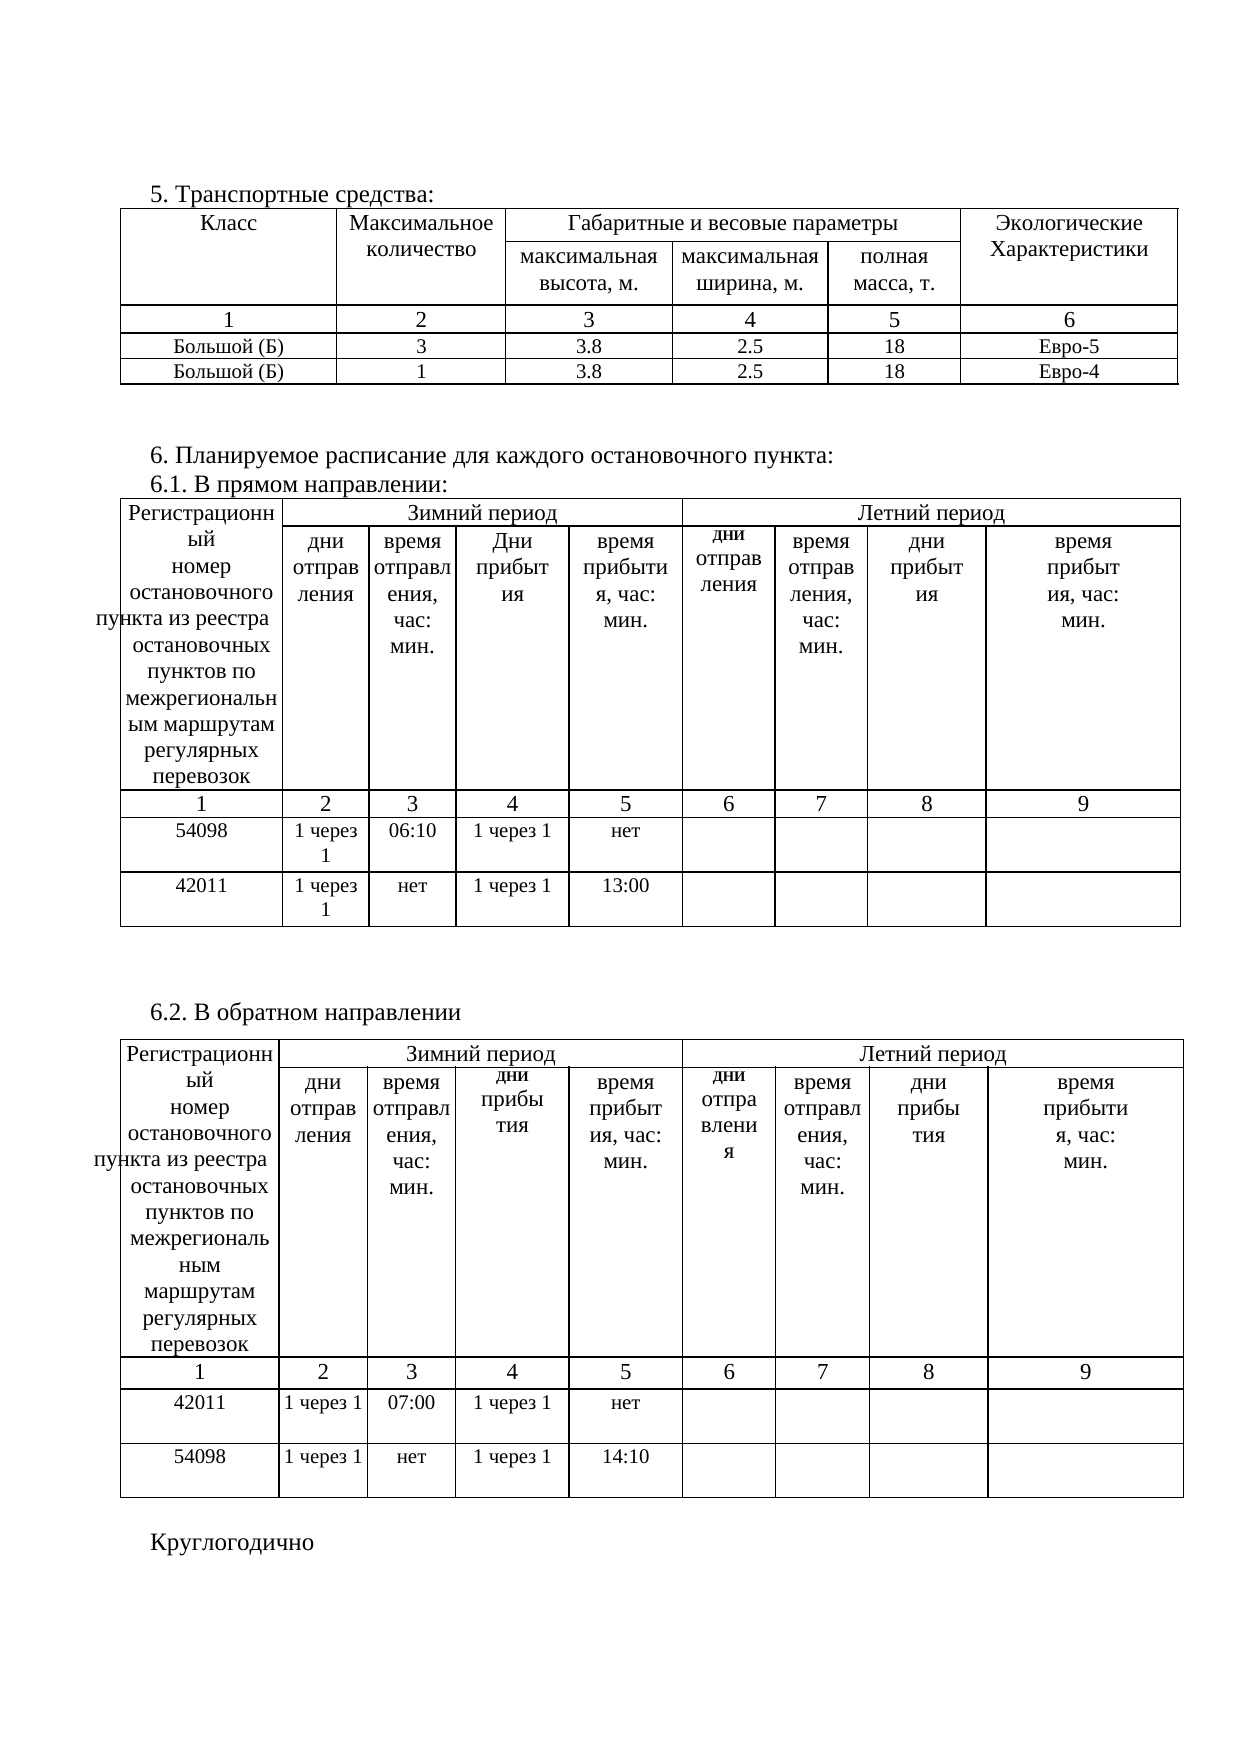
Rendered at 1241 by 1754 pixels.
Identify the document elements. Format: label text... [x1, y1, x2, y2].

table_cell Большой (Б) [121, 334, 336, 358]
table_cell 4 [457, 791, 568, 817]
table_cell 1 через 1 [280, 1444, 367, 1497]
table_cell максимальная ширина, м. [673, 242, 827, 304]
table_cell ДНИ прибы тия [456, 1068, 568, 1356]
table_cell [868, 873, 985, 926]
table_cell 8 [868, 791, 985, 817]
text Круглогодично [150, 1527, 1090, 1556]
table_header Зимний период [280, 1040, 682, 1066]
table_cell 6 [961, 306, 1177, 332]
table_cell 2.5 [673, 334, 827, 358]
table_cell [776, 1390, 869, 1442]
table_cell 4 [456, 1358, 568, 1388]
table_cell время прибыти я, час: мин. [570, 527, 682, 789]
text 6. Планируемое расписание для каждого остановочного пункта: [150, 440, 1090, 469]
table_cell 9 [989, 1358, 1183, 1388]
table_cell 1 [121, 306, 336, 332]
table_cell 07:00 [368, 1390, 455, 1442]
table_cell 3.8 [506, 359, 672, 383]
table_cell 1 через 1 [457, 873, 568, 926]
table_cell [776, 1444, 869, 1497]
table_cell 1 через 1 [283, 818, 368, 871]
table_cell нет [570, 1390, 682, 1442]
table_cell Дни прибыт ия [457, 527, 568, 789]
table_cell 2.5 [673, 359, 827, 383]
table_header Летний период [683, 1040, 1183, 1066]
table_cell 1 [337, 359, 505, 383]
table_cell Большой (Б) [121, 359, 336, 383]
table_cell [989, 1444, 1183, 1497]
table_cell дни прибы тия [870, 1068, 987, 1356]
table_cell [683, 818, 774, 871]
table_cell 1 [121, 791, 282, 817]
table_header Класс [121, 209, 336, 304]
table_cell 54098 [121, 1444, 278, 1497]
table_cell [987, 818, 1180, 871]
table_cell 9 [987, 791, 1180, 817]
table_cell нет [370, 873, 455, 926]
table_cell [868, 818, 985, 871]
table_cell [683, 1444, 775, 1497]
table_cell 3 [370, 791, 455, 817]
table_header Экологические Характеристики [961, 209, 1177, 304]
table_header Летний период [683, 499, 1180, 525]
table_cell [870, 1444, 987, 1497]
text 5. Транспортные средства: [150, 179, 1090, 207]
table_cell время прибыт ия, час: мин. [570, 1068, 682, 1356]
text 6.1. В прямом направлении: [150, 469, 1090, 497]
table_cell 1 через 1 [456, 1444, 568, 1497]
table_header Максимальное количество [337, 209, 505, 304]
table_cell [987, 873, 1180, 926]
table_cell нет [368, 1444, 455, 1497]
table_cell 5 [570, 791, 682, 817]
table_cell 7 [776, 1358, 869, 1388]
table_header Регистрационный номер остановочного пункта из реестра остановочных пунктов по межрегиональным маршрутам регулярных перевозок [121, 1040, 278, 1356]
table_cell [683, 873, 774, 926]
table_cell 5 [829, 306, 960, 332]
table_cell 42011 [121, 1390, 278, 1442]
table_cell время отправл ения, час: мин. [776, 1068, 869, 1356]
table_cell Евро-5 [961, 334, 1177, 358]
table_cell ДНИ отправ ления [683, 527, 774, 789]
table_header Зимний период [283, 499, 682, 525]
table_cell время отправ ления, час: мин. [776, 527, 867, 789]
table_cell 14:10 [570, 1444, 682, 1497]
table_cell максимальная высота, м. [506, 242, 672, 304]
table_cell время прибыти я, час: мин. [989, 1068, 1183, 1356]
table_cell время отправл ения, час: мин. [368, 1068, 455, 1356]
table_cell [989, 1390, 1183, 1442]
table_cell ДНИ отпра влени я [683, 1068, 775, 1356]
table_cell [870, 1390, 987, 1442]
table_cell 06:10 [370, 818, 455, 871]
table_cell Евро-4 [961, 359, 1177, 383]
table_cell 1 через 1 [280, 1390, 367, 1442]
table_cell [683, 1390, 775, 1442]
table_cell время прибыт ия, час: мин. [987, 527, 1180, 789]
table_cell 3 [337, 334, 505, 358]
table_cell 18 [829, 334, 960, 358]
table_cell 1 через 1 [456, 1390, 568, 1442]
table_cell полная масса, т. [829, 242, 960, 304]
table_cell 6 [683, 1358, 775, 1388]
table_cell 1 [121, 1358, 278, 1388]
table_cell 7 [776, 791, 867, 817]
table_cell 5 [570, 1358, 682, 1388]
table_cell 3 [368, 1358, 455, 1388]
table_cell 8 [870, 1358, 987, 1388]
table_cell 54098 [121, 818, 282, 871]
table_cell 2 [337, 306, 505, 332]
table_cell [776, 818, 867, 871]
table_cell дни прибыт ия [868, 527, 985, 789]
text 6.2. В обратном направлении [150, 997, 1090, 1026]
table_cell нет [570, 818, 682, 871]
table_cell дни отправ ления [283, 527, 368, 789]
table_cell 3 [506, 306, 672, 332]
table_cell [776, 873, 867, 926]
table_cell 3.8 [506, 334, 672, 358]
table_cell 2 [280, 1358, 367, 1388]
table_cell 1 через 1 [457, 818, 568, 871]
table_cell 2 [283, 791, 368, 817]
table_cell 6 [683, 791, 774, 817]
table_cell 4 [673, 306, 827, 332]
table_cell дни отправ ления [280, 1068, 367, 1356]
table_header Регистрационный номер остановочного пункта из реестра остановочных пунктов по межрегиональным маршрутам регулярных перевозок [121, 499, 282, 789]
table_cell 1 через 1 [283, 873, 368, 926]
table_cell 18 [829, 359, 960, 383]
table_cell 13:00 [570, 873, 682, 926]
table_cell время отправл ения, час: мин. [370, 527, 455, 789]
table_cell 42011 [121, 873, 282, 926]
table_header Габаритные и весовые параметры [506, 209, 960, 241]
